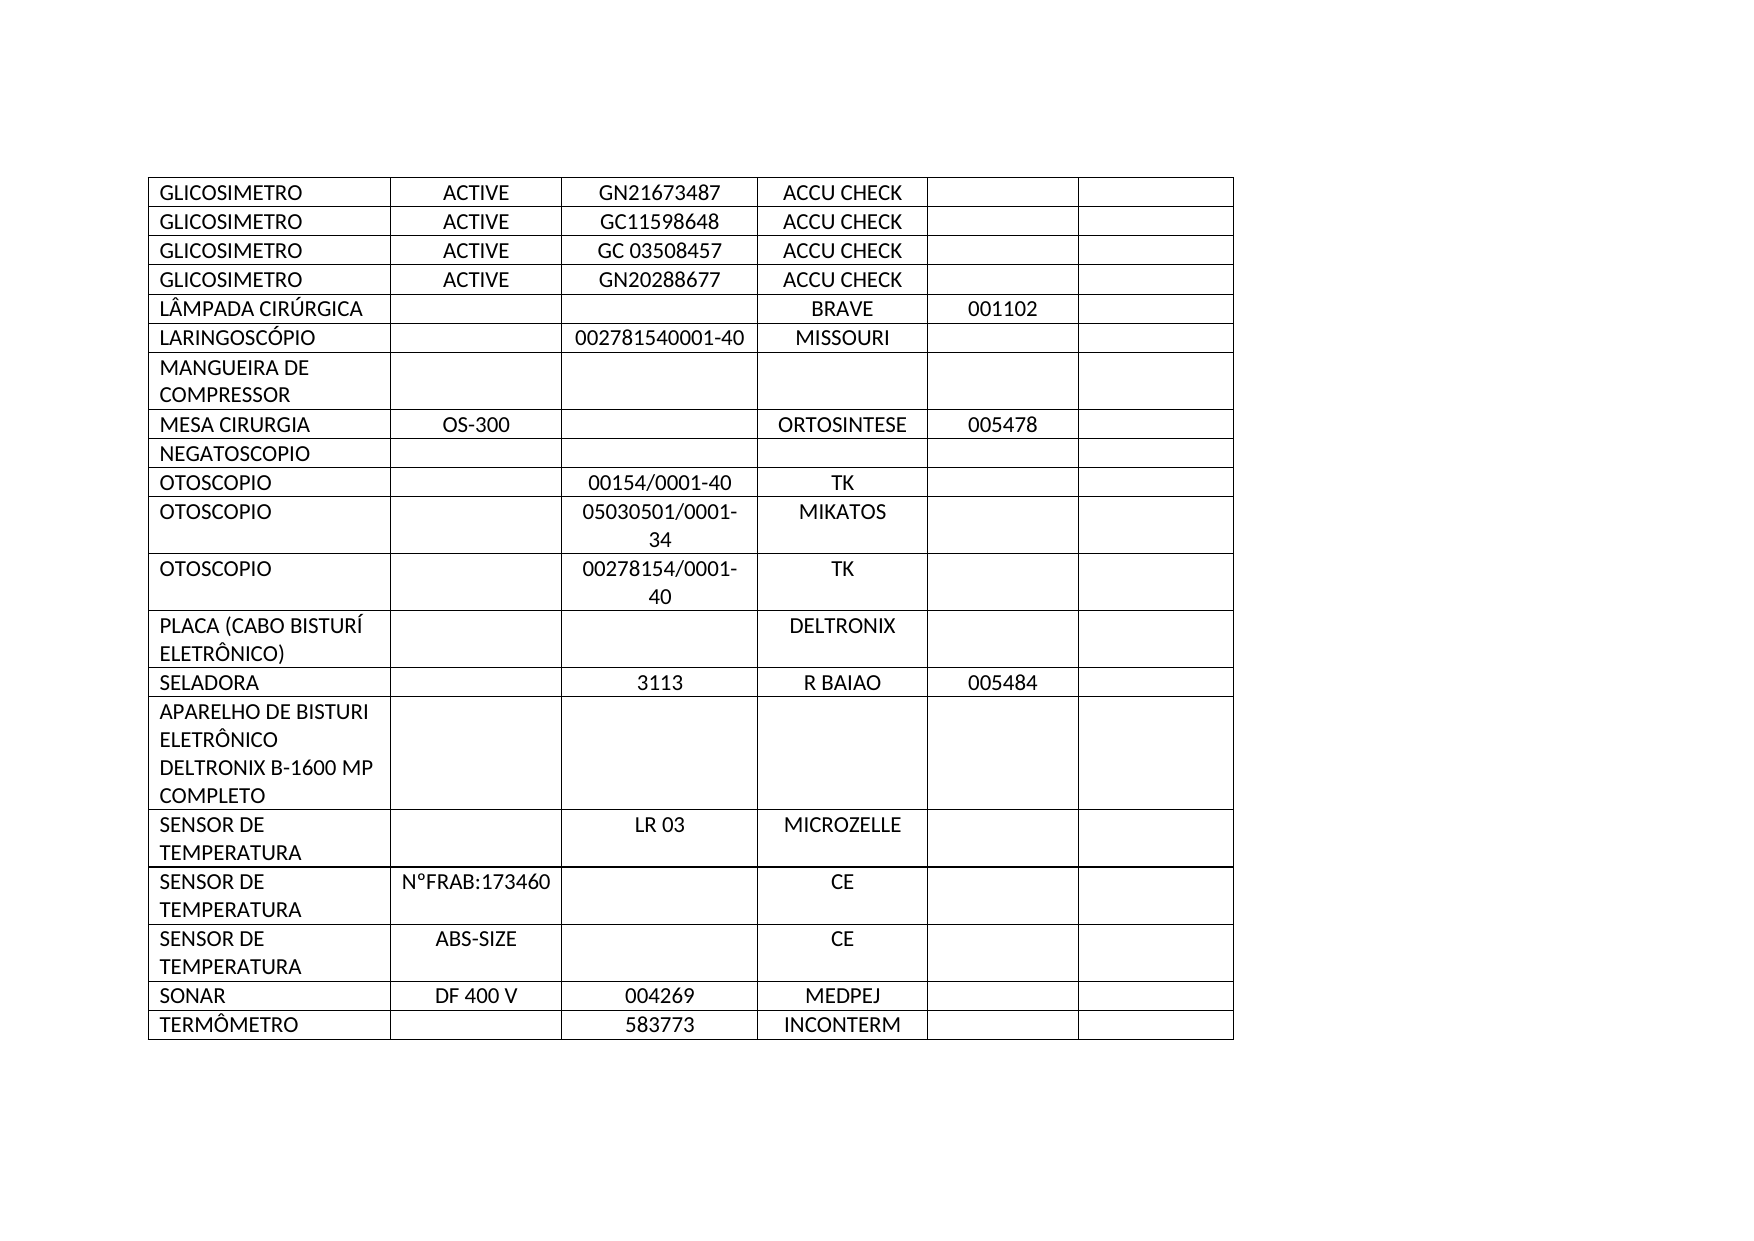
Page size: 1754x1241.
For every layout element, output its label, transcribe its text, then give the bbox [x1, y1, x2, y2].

table_cell ACTIVE [391, 178, 561, 206]
table_cell [928, 554, 1078, 610]
table_cell [391, 439, 561, 467]
table_cell [928, 324, 1078, 352]
table_cell [1079, 554, 1233, 610]
table_cell [1079, 410, 1233, 438]
table_cell CE [758, 925, 927, 981]
table_cell MEDPEJ [758, 982, 927, 1009]
table_cell GN20288677 [562, 265, 757, 293]
table_cell [1079, 697, 1233, 809]
table_cell [1079, 324, 1233, 352]
table_cell LR 03 [562, 810, 757, 866]
table_cell [928, 982, 1078, 1009]
table_cell [928, 925, 1078, 981]
table_cell 3113 [562, 668, 757, 696]
table_cell [1079, 207, 1233, 235]
table_cell [928, 1011, 1078, 1039]
table_cell 00154/0001-40 [562, 468, 757, 496]
table_cell PLACA (CABO BISTURÍ ELETRÔNICO) [149, 611, 390, 667]
table_cell [391, 353, 561, 409]
table_cell [391, 810, 561, 866]
table_cell ACTIVE [391, 207, 561, 235]
table_cell [758, 697, 927, 809]
table_cell [1079, 353, 1233, 409]
table_cell NºFRAB:173460 [391, 868, 561, 923]
table_cell ABS-SIZE [391, 925, 561, 981]
table_cell [928, 439, 1078, 467]
table_cell [928, 468, 1078, 496]
table_cell MANGUEIRA DE COMPRESSOR [149, 353, 390, 409]
table_cell OS-300 [391, 410, 561, 438]
table_cell OTOSCOPIO [149, 468, 390, 496]
table_cell GN21673487 [562, 178, 757, 206]
table_cell TERMÔMETRO [149, 1011, 390, 1039]
table_cell BRAVE [758, 295, 927, 322]
table_cell [391, 554, 561, 610]
table_cell [928, 207, 1078, 235]
table_cell [1079, 265, 1233, 293]
table_cell SENSOR DE TEMPERATURA [149, 810, 390, 866]
table_cell [1079, 295, 1233, 322]
table_cell GLICOSIMETRO [149, 207, 390, 235]
table_cell [391, 295, 561, 322]
table_cell MIKATOS [758, 497, 927, 553]
table_cell OTOSCOPIO [149, 497, 390, 553]
table_cell LÂMPADA CIRÚRGICA [149, 295, 390, 322]
table_cell [928, 236, 1078, 264]
table_cell 005478 [928, 410, 1078, 438]
table_cell [928, 265, 1078, 293]
table_cell [562, 868, 757, 923]
table_cell [562, 410, 757, 438]
table_cell [562, 295, 757, 322]
table_cell 004269 [562, 982, 757, 1009]
table_cell 00278154/0001-40 [562, 554, 757, 610]
table_cell [928, 810, 1078, 866]
table_cell [928, 697, 1078, 809]
table_cell 005484 [928, 668, 1078, 696]
table_cell [928, 353, 1078, 409]
table_cell LARINGOSCÓPIO [149, 324, 390, 352]
table_cell MICROZELLE [758, 810, 927, 866]
table_cell GLICOSIMETRO [149, 265, 390, 293]
table_cell OTOSCOPIO [149, 554, 390, 610]
table_cell [928, 178, 1078, 206]
table_cell GLICOSIMETRO [149, 236, 390, 264]
table_cell GLICOSIMETRO [149, 178, 390, 206]
table_cell [391, 468, 561, 496]
table_cell [1079, 439, 1233, 467]
table_cell R BAIAO [758, 668, 927, 696]
table_cell 001102 [928, 295, 1078, 322]
table_cell [391, 1011, 561, 1039]
table_cell SELADORA [149, 668, 390, 696]
table_cell [391, 697, 561, 809]
table_cell ACCU CHECK [758, 207, 927, 235]
table_cell [391, 611, 561, 667]
table_cell [562, 697, 757, 809]
table_cell 05030501/0001-34 [562, 497, 757, 553]
table_cell [562, 925, 757, 981]
table_cell [391, 324, 561, 352]
table_cell [1079, 236, 1233, 264]
table_cell DF 400 V [391, 982, 561, 1009]
table_cell [758, 439, 927, 467]
table_cell [928, 868, 1078, 923]
table_cell [1079, 668, 1233, 696]
table_cell [758, 353, 927, 409]
table_cell ACCU CHECK [758, 265, 927, 293]
table_cell [1079, 611, 1233, 667]
table_cell CE [758, 868, 927, 923]
table_cell [562, 611, 757, 667]
table_cell SENSOR DE TEMPERATURA [149, 868, 390, 923]
table_cell SENSOR DE TEMPERATURA [149, 925, 390, 981]
table_cell [1079, 868, 1233, 923]
table_cell NEGATOSCOPIO [149, 439, 390, 467]
table_cell MESA CIRURGIA [149, 410, 390, 438]
table_cell ACTIVE [391, 236, 561, 264]
table_cell [928, 497, 1078, 553]
table_cell [562, 353, 757, 409]
table_cell ACCU CHECK [758, 236, 927, 264]
table_cell [1079, 497, 1233, 553]
table_cell [562, 439, 757, 467]
table_cell [391, 497, 561, 553]
table_cell TK [758, 554, 927, 610]
table_cell [1079, 982, 1233, 1009]
table_cell 583773 [562, 1011, 757, 1039]
table_cell MISSOURI [758, 324, 927, 352]
table_cell DELTRONIX [758, 611, 927, 667]
table_cell [1079, 925, 1233, 981]
table_cell GC 03508457 [562, 236, 757, 264]
table_cell APARELHO DE BISTURI ELETRÔNICO DELTRONIX B-1600 MP COMPLETO [149, 697, 390, 809]
table_cell TK [758, 468, 927, 496]
table_cell SONAR [149, 982, 390, 1009]
table_cell INCONTERM [758, 1011, 927, 1039]
table_cell [1079, 1011, 1233, 1039]
table_cell ORTOSINTESE [758, 410, 927, 438]
table_cell [391, 668, 561, 696]
table_cell GC11598648 [562, 207, 757, 235]
table_cell [1079, 810, 1233, 866]
table_cell [1079, 468, 1233, 496]
table_cell [1079, 178, 1233, 206]
table_cell [928, 611, 1078, 667]
table_cell 002781540001-40 [562, 324, 757, 352]
table_cell ACTIVE [391, 265, 561, 293]
table_cell ACCU CHECK [758, 178, 927, 206]
